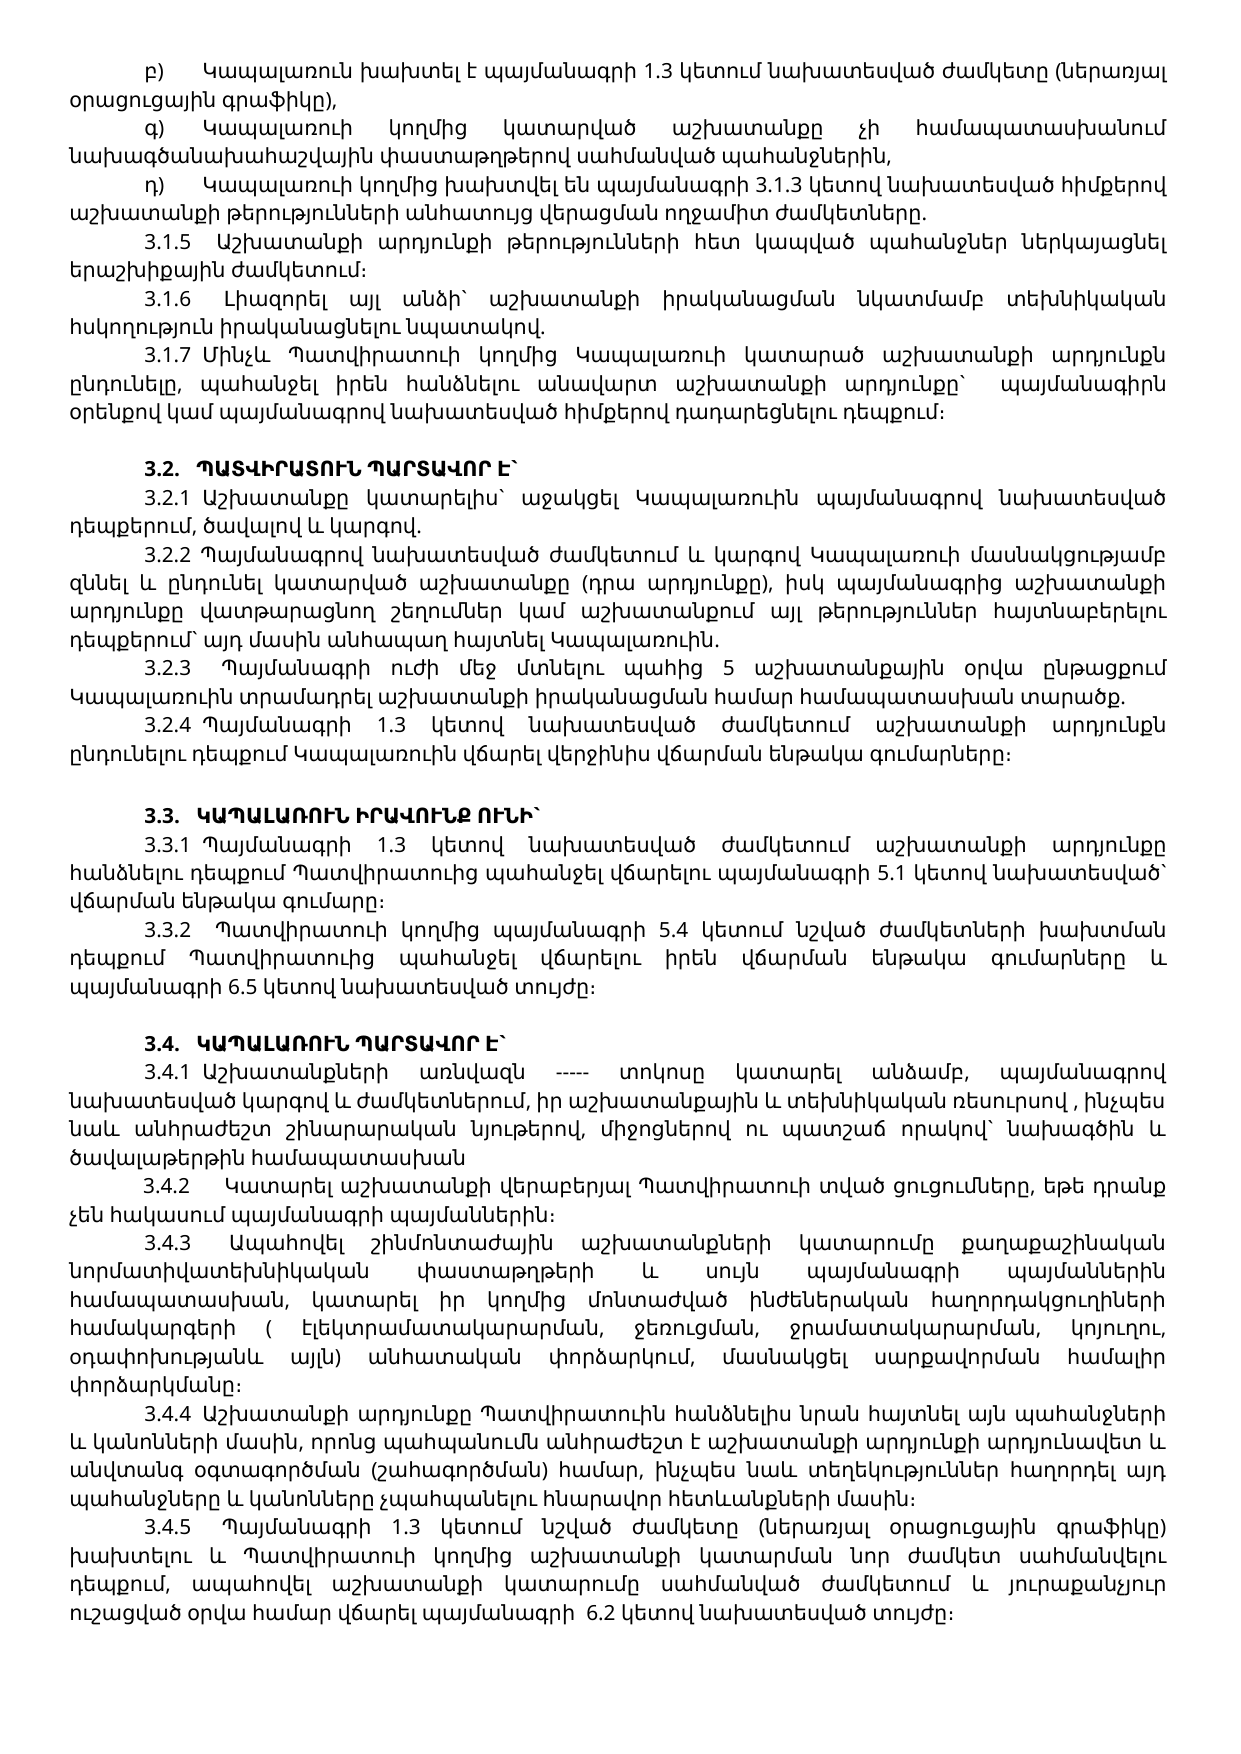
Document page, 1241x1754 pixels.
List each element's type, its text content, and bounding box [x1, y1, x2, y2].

text 3.4.2 Կատարել աշխատանքի վերաբերյալ Պատվիրատուի տված ցուցումները, եթե դրանք չեն հակասում պայմանագրի պայմաններին։ [69, 1171, 1167, 1228]
text 3.4. ԿԱՊԱԼԱՌՈՒՆ ՊԱՐՏԱՎՈՐ Է` [69, 1029, 1167, 1057]
text դ) Կապալառուի կողմից խախտվել են պայմանագրի 3.1.3 կետով նախատեսված հիմքերով աշխատանքի թերությունների անհատույց վերացման ողջամիտ ժամկետները. [69, 170, 1167, 227]
text 3.2.3 Պայմանագրի ուժի մեջ մտնելու պահից 5 աշխատանքային օրվա ընթացքում Կապալառուին տրամադրել աշխատանքի իրականացման համար համապատասխան տարածք. [69, 653, 1167, 710]
text 3.4.4 Աշխատանքի արդյունքը Պատվիրատուին հանձնելիս նրան հայտնել այն պահանջների և կանոնների մասին, որոնց պահպանումն անհրաժեշտ է աշխատանքի արդյունքի արդյունավետ և անվտանգ օգտագործման (շահագործման) համար, ինչպես նաև տեղեկություններ հաղորդել այդ պահանջները և կանոնները չպահպանելու հնարավոր հետևանքների մասին։ [69, 1399, 1167, 1512]
text 3.4.1 Աշխատանքների առնվազն ----- տոկոսը կատարել անձամբ, պայմանագրով նախատեսված կարգով և ժամկետներում, իր աշխատանքային և տեխնիկական ռեսուրսով , ինչպես նաև անհրաժեշտ շինարարական նյութերով, միջոցներով ու պատշաճ որակով` նախագծին և ծավալաթերթին համապատասխան [69, 1057, 1167, 1171]
text 3.4.5 Պայմանագրի 1.3 կետում նշված ժամկետը (ներառյալ օրացուցային գրաֆիկը) խախտելու և Պատվիրատուի կողմից աշխատանքի կատարման նոր ժամկետ սահմանվելու դեպքում, ապահովել աշխատանքի կատարումը սահմանված ժամկետում և յուրաքանչյուր ուշացված օրվա համար վճարել պայմանագրի 6.2 կետով նախատեսված տույժը։ [69, 1512, 1167, 1626]
text 3.2.4 Պայմանագրի 1.3 կետով նախատեսված ժամկետում աշխատանքի արդյունքն ընդունելու դեպքում Կապալառուին վճարել վերջինիս վճարման ենթակա գումարները։ [69, 710, 1167, 767]
text 3.3.1 Պայմանագրի 1.3 կետով նախատեսված ժամկետում աշխատանքի արդյունքը հանձնելու դեպքում Պատվիրատուից պահանջել վճարելու պայմանագրի 5.1 կետով նախատեսված` վճարման ենթակա գումարը։ [69, 830, 1167, 915]
text բ) Կապալառուն խախտել է պայմանագրի 1.3 կետում նախատեսված ժամկետը (ներառյալ օրացուցային գրաֆիկը), [69, 56, 1167, 113]
text 3.1.5 Աշխատանքի արդյունքի թերությունների հետ կապված պահանջներ ներկայացնել երաշխիքային ժամկետում։ [69, 227, 1167, 284]
text 3.2. ՊԱՏՎԻՐԱՏՈՒՆ ՊԱՐՏԱՎՈՐ Է` [69, 454, 1167, 483]
text 3.2.1 Աշխատանքը կատարելիս` աջակցել Կապալառուին պայմանագրով նախատեսված դեպքերում, ծավալով և կարգով. [69, 483, 1167, 540]
text գ) Կապալառուի կողմից կատարված աշխատանքը չի համապատասխանում նախագծանախահաշվային փաստաթղթերով սահմանված պահանջներին, [69, 113, 1167, 170]
text 3.3.2 Պատվիրատուի կողմից պայմանագրի 5.4 կետում նշված ժամկետների խախտման դեպքում Պատվիրատուից պահանջել վճարելու իրեն վճարման ենթակա գումարները և պայմանագրի 6.5 կետով նախատեսված տույժը։ [69, 915, 1167, 1000]
text 3.4.3 Ապահովել շինմոնտաժային աշխատանքների կատարումը քաղաքաշինական նորմատիվատեխնիկական փաստաթղթերի և սույն պայմանագրի պայմաններին համապատասխան, կատարել իր կողմից մոնտաժված ինժեներական հաղորդակցուղիների համակարգերի ( էլեկտրամատակարարման, ջեռուցման, ջրամատակարարման, կոյուղու, oդափոխությանև այլն) անհատական փորձարկում, մասնակցել սարքավորման համալիր փորձարկմանը։ [69, 1228, 1167, 1399]
text 3.2.2 Պայմանագրով նախատեսված ժամկետում և կարգով Կապալառուի մասնակցությամբ զննել և ընդունել կատարված աշխատանքը (դրա արդյունքը), իսկ պայմանագրից աշխատանքի արդյունքը վատթարացնող շեղումներ կամ աշխատանքում այլ թերություններ հայտնաբերելու դեպքերում` այդ մասին անհապաղ հայտնել Կապալառուին. [69, 540, 1167, 653]
text 3.3. ԿԱՊԱԼԱՌՈՒՆ ԻՐԱՎՈՒՆՔ ՈՒՆԻ` [69, 801, 1167, 830]
text 3.1.6 Լիազորել այլ անձի` աշխատանքի իրականացման նկատմամբ տեխնիկական հսկողություն իրականացնելու նպատակով. [69, 284, 1167, 341]
text 3.1.7 Մինչև Պատվիրատուի կողմից Կապալառուի կատարած աշխատանքի արդյունքն ընդունելը, պահանջել իրեն հանձնելու անավարտ աշխատանքի արդյունքը` պայմանագիրն օրենքով կամ պայմանագրով նախատեսված հիմքերով դադարեցնելու դեպքում։ [69, 341, 1167, 426]
